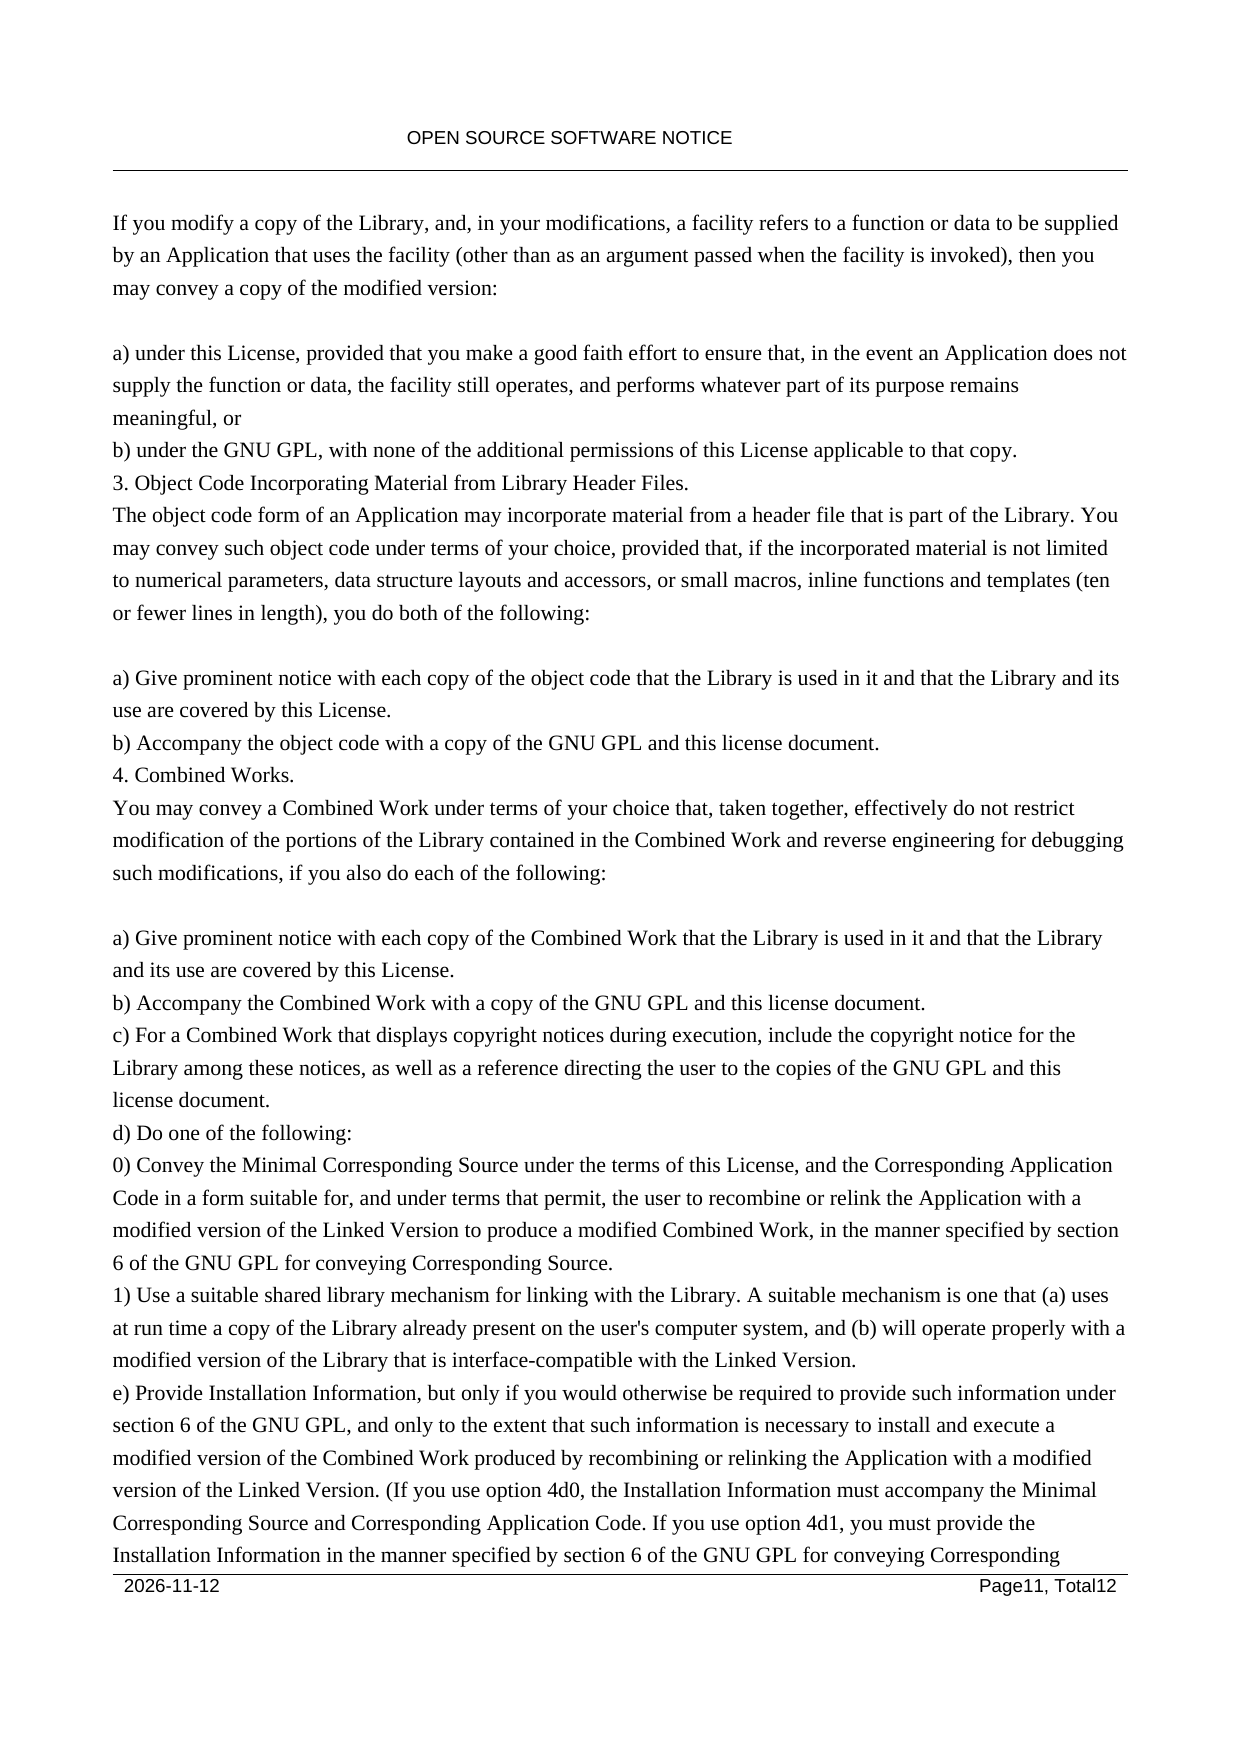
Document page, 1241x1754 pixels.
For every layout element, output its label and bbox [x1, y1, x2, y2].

text [112, 206, 1128, 1571]
